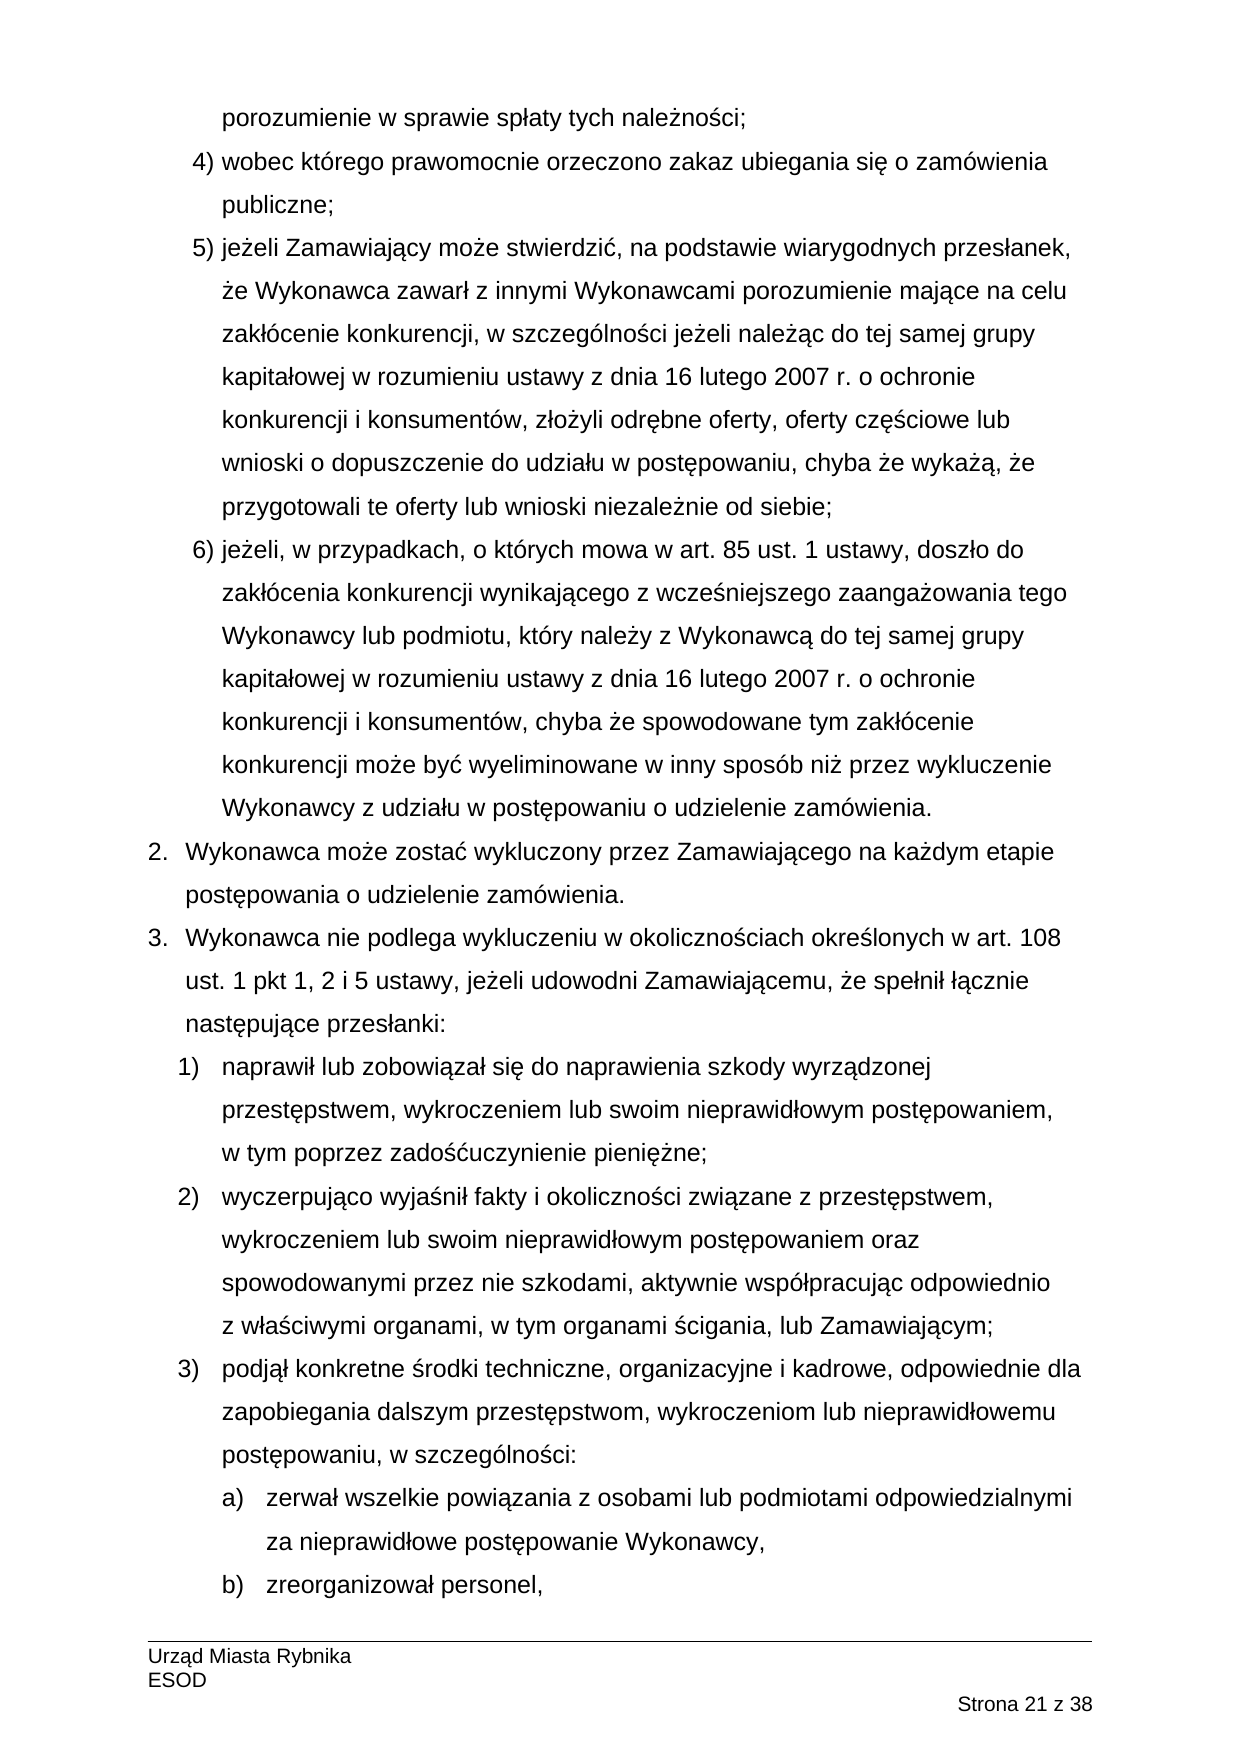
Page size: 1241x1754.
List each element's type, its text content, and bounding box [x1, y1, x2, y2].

list Wykonawca nie podlega wykluczeniu w okolicznościach określonych w art. 108 ust. 1 pkt 1, 2 i 5 ustawy, jeżeli udowodni Zamawiającemu, że spełnił łącznie następujące przesłanki: [148, 923, 1090, 1038]
list wyczerpująco wyjaśnił fakty i okoliczności związane z przestępstwem, wykroczeniem lub swoim nieprawidłowym postępowaniem oraz spowodowanymi przez nie szkodami, aktywnie współpracując odpowiednio z właściwymi organami, w tym organami ścigania, lub Zamawiającym; [177, 1181, 1090, 1339]
list wobec którego prawomocnie orzeczono zakaz ubiegania się o zamówienia publiczne; [192, 146, 1092, 218]
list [192, 103, 1092, 132]
list podjął konkretne środki techniczne, organizacyjne i kadrowe, odpowiednie dla zapobiegania dalszym przestępstwom, wykroczeniom lub nieprawidłowemu postępowaniu, w szczególności: [177, 1354, 1090, 1469]
list zreorganizował personel, [222, 1569, 1090, 1598]
list jeżeli Zamawiający może stwierdzić, na podstawie wiarygodnych przesłanek, że Wykonawca zawarł z innymi Wykonawcami porozumienie mające na celu zakłócenie konkurencji, w szczególności jeżeli należąc do tej samej grupy kapitałowej w rozumieniu ustawy z dnia 16 lutego 2007 r. o ochronie konkurencji i konsumentów, złożyli odrębne oferty, oferty częściowe lub wnioski o dopuszczenie do udziału w postępowaniu, chyba że wykażą, że przygotowali te oferty lub wnioski niezależnie od siebie; [192, 233, 1092, 520]
list naprawił lub zobowiązał się do naprawienia szkody wyrządzonej przestępstwem, wykroczeniem lub swoim nieprawidłowym postępowaniem, w tym poprzez zadośćuczynienie pieniężne; [177, 1052, 1090, 1167]
list jeżeli, w przypadkach, o których mowa w art. 85 ust. 1 ustawy, doszło do zakłócenia konkurencji wynikającego z wcześniejszego zaangażowania tego Wykonawcy lub podmiotu, który należy z Wykonawcą do tej samej grupy kapitałowej w rozumieniu ustawy z dnia 16 lutego 2007 r. o ochronie konkurencji i konsumentów, chyba że spowodowane tym zakłócenie konkurencji może być wyeliminowane w inny sposób niż przez wykluczenie Wykonawcy z udziału w postępowaniu o udzielenie zamówienia. [192, 534, 1092, 822]
list Wykonawca może zostać wykluczony przez Zamawiającego na każdym etapie postępowania o udzielenie zamówienia. [148, 836, 1090, 908]
list zerwał wszelkie powiązania z osobami lub podmiotami odpowiedzialnymi za nieprawidłowe postępowanie Wykonawcy, [222, 1483, 1090, 1555]
